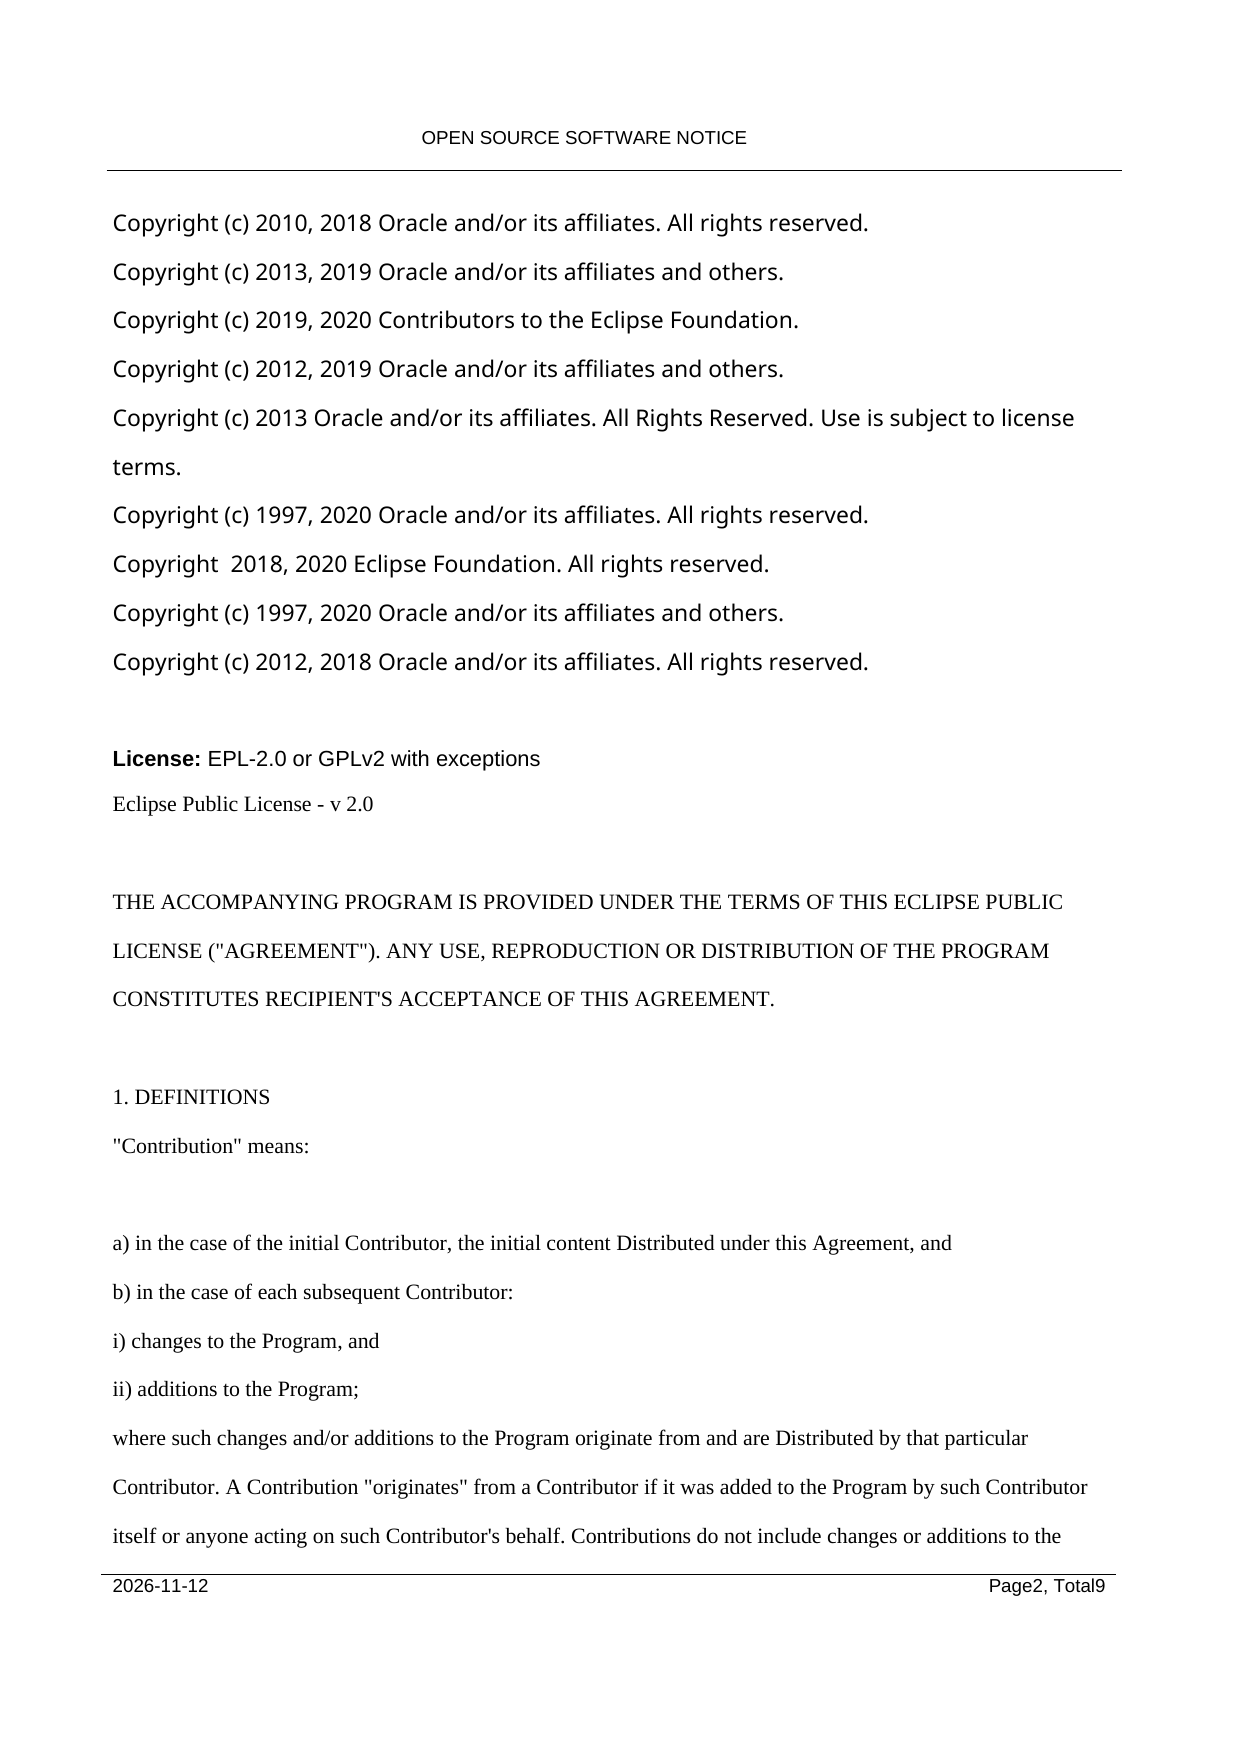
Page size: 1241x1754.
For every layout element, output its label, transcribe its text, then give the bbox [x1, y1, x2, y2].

text License: EPL-2.0 or GPLv2 with exceptions [112, 743, 1128, 775]
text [112, 788, 1128, 1551]
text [112, 206, 1128, 726]
